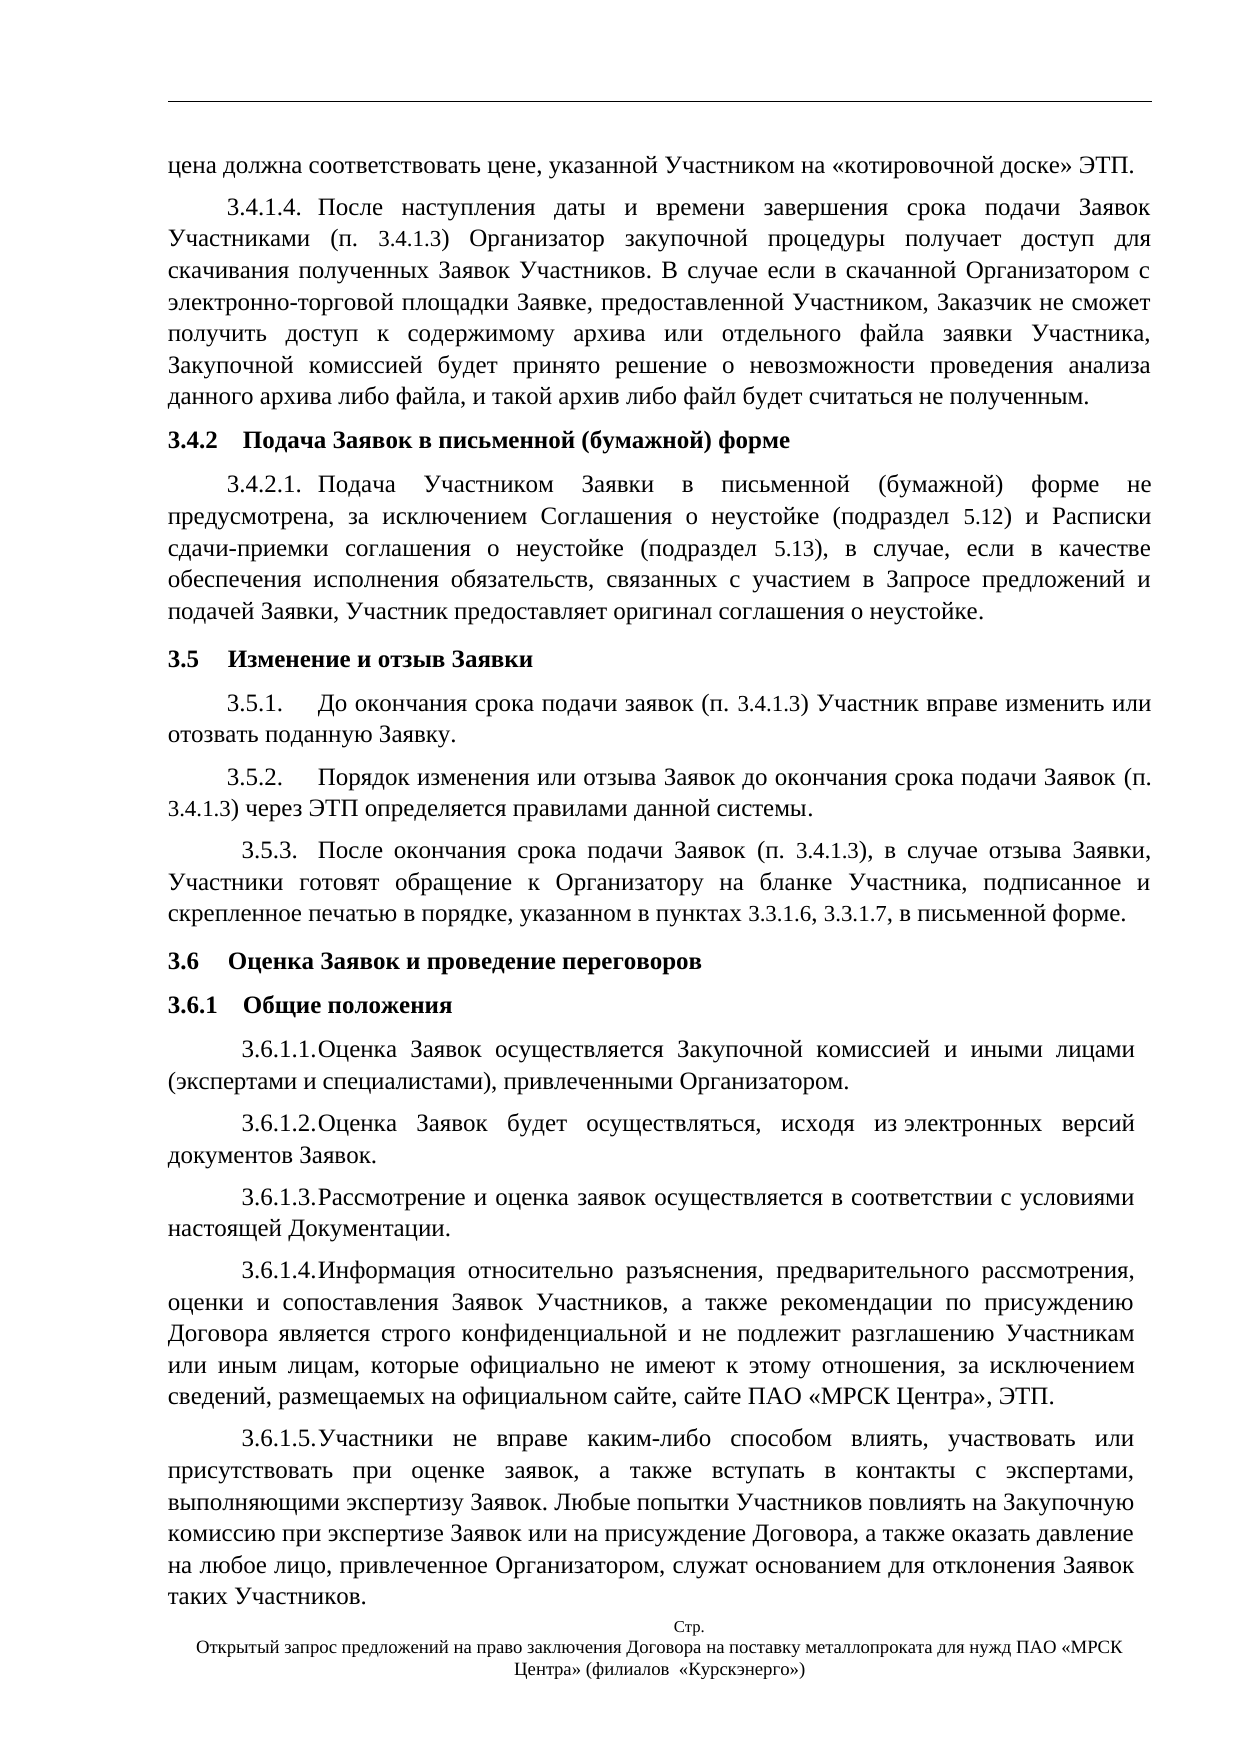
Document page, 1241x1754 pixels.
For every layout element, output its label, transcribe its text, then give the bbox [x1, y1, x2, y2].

list После наступления даты и времени завершения срока подачи Заявок Участниками (п. 3.4.1.3) Организатор закупочной процедуры получает доступ для скачивания полученных Заявок Участников. В случае если в скачанной Организатором с электронно-торговой площадки Заявке, предоставленной Участником, Заказчик не сможет получить доступ к содержимому архива или отдельного файла заявки Участника, Закупочной комиссией будет принято решение о невозможности проведения анализа данного архива либо файла, и такой архив либо файл будет считаться не полученным. [168, 192, 1152, 410]
list После окончания срока подачи Заявок (п. 3.4.1.3), в случае отзыва Заявки, Участники готовят обращение к Организатору на бланке Участника, подписанное и скрепленное печатью в порядке, указанном в пунктах 3.3.1.6, 3.3.1.7, в письменной форме. [168, 835, 1152, 927]
subtitle Оценка Заявок и проведение переговоров [168, 946, 1152, 975]
list Оценка Заявок будет осуществляться, исходя из электронных версий документов Заявок. [168, 1108, 1135, 1168]
list Порядок изменения или отзыва Заявок до окончания срока подачи Заявок (п. 3.4.1.3) через ЭТП определяется правилами данной системы. [168, 762, 1152, 822]
list Участники не вправе каким-либо способом влиять, участвовать или присутствовать при оценке заявок, а также вступать в контакты с экспертами, выполняющими экспертизу Заявок. Любые попытки Участников повлиять на Закупочную комиссию при экспертизе Заявок или на присуждение Договора, а также оказать давление на любое лицо, привлеченное Организатором, служат основанием для отклонения Заявок таких Участников. [168, 1423, 1135, 1610]
subtitle Подача Заявок в письменной (бумажной) форме [168, 425, 1152, 454]
subtitle Общие положения [168, 991, 1152, 1019]
subtitle Изменение и отзыв Заявки [168, 644, 1152, 673]
list Информация относительно разъяснения, предварительного рассмотрения, оценки и сопоставления Заявок Участников, а также рекомендации по присуждению Договора является строго конфиденциальной и не подлежит разглашению Участникам или иным лицам, которые официально не имеют к этому отношения, за исключением сведений, размещаемых на официальном сайте, сайте ПАО «МРСК Центра», ЭТП. [168, 1255, 1135, 1410]
list Подача Участником Заявки в письменной (бумажной) форме не предусмотрена, за исключением Соглашения о неустойке (подраздел 5.12) и Расписки сдачи-приемки соглашения о неустойке (подраздел 5.13), в случае, если в качестве обеспечения исполнения обязательств, связанных с участием в Запросе предложений и подачей Заявки, Участник предоставляет оригинал соглашения о неустойке. [168, 469, 1152, 624]
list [168, 150, 1152, 179]
list Рассмотрение и оценка заявок осуществляется в соответствии с условиями настоящей Документации. [168, 1182, 1135, 1242]
list До окончания срока подачи заявок (п. 3.4.1.3) Участник вправе изменить или отозвать поданную Заявку. [168, 688, 1152, 748]
list Оценка Заявок осуществляется Закупочной комиссией и иными лицами (экспертами и специалистами), привлеченными Организатором. [168, 1034, 1135, 1095]
